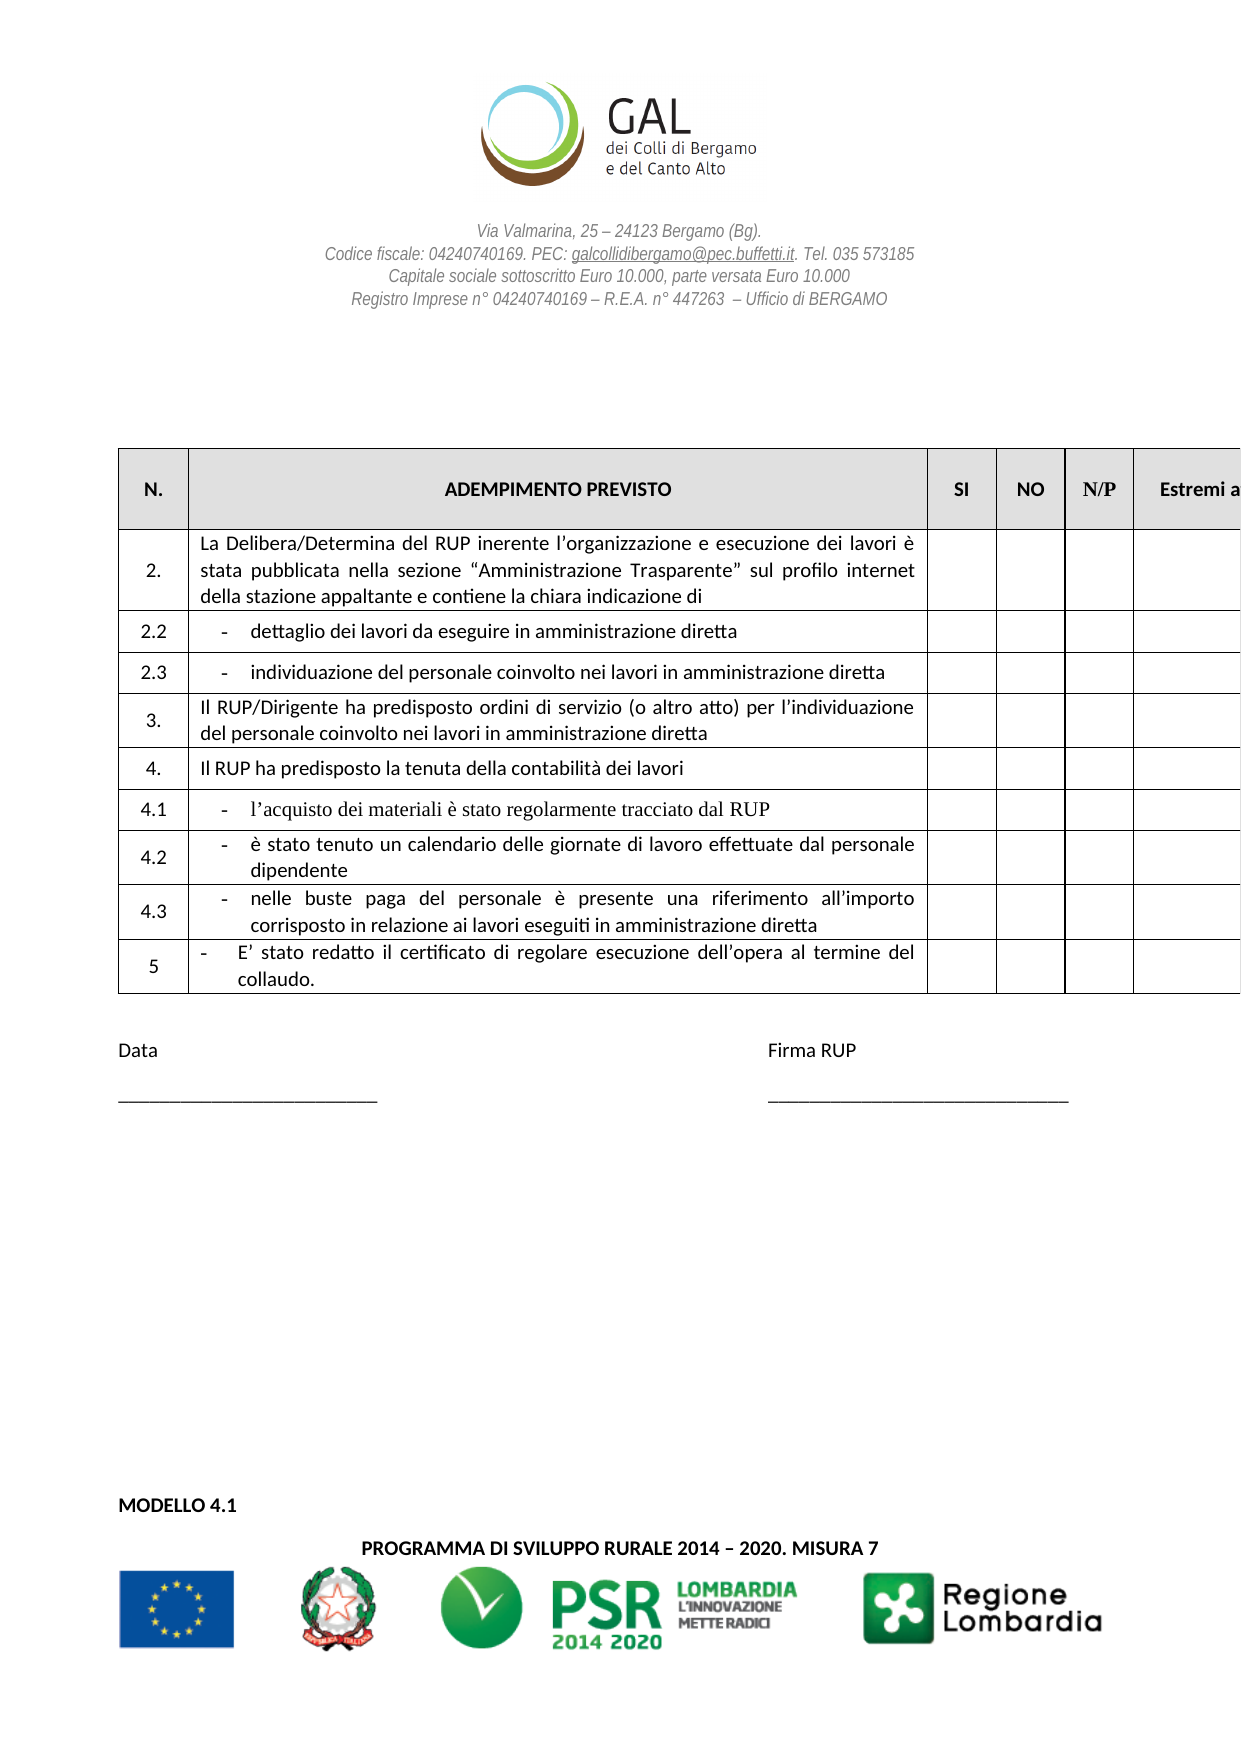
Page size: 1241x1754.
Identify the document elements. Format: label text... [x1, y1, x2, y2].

table_cell [928, 831, 996, 884]
table_cell [1066, 790, 1133, 830]
text MODELLO 4.1 [118, 1492, 1122, 1518]
table_cell [1134, 611, 1240, 652]
table_cell [928, 611, 996, 652]
table_cell [1134, 530, 1240, 610]
picture [118, 1565, 1122, 1663]
table_cell individuazione del personale coinvolto nei lavori in amministrazione diretta [189, 653, 927, 693]
table_cell [1066, 831, 1133, 884]
table_header ADEMPIMENTO PREVISTO [189, 449, 927, 529]
table_cell 4.2 [119, 831, 188, 884]
table_cell [997, 885, 1064, 938]
table_cell [928, 530, 996, 610]
table_cell [928, 885, 996, 938]
table_cell 2.2 [119, 611, 188, 652]
table_cell [1134, 748, 1240, 788]
table_cell 4.3 [119, 885, 188, 938]
table_cell 5 [119, 940, 188, 993]
table_cell [1134, 940, 1240, 993]
table_cell [997, 831, 1064, 884]
text Data Firma RUP [118, 1037, 1122, 1063]
table_header SI [928, 449, 996, 529]
table_cell [997, 694, 1064, 747]
table_cell 3. [119, 694, 188, 747]
table_cell [928, 940, 996, 993]
table_cell [1066, 530, 1133, 610]
picture [473, 73, 767, 202]
table_cell [928, 748, 996, 788]
table_header NO [997, 449, 1064, 529]
table_cell 2.3 [119, 653, 188, 693]
table_cell [1066, 653, 1133, 693]
table_cell [997, 790, 1064, 830]
table_cell l’acquisto dei materiali è stato regolarmente tracciato dal RUP [189, 790, 927, 830]
table_cell [1134, 790, 1240, 830]
table_cell [1134, 694, 1240, 747]
table_cell 4.1 [119, 790, 188, 830]
table_cell [1134, 831, 1240, 884]
table_cell [928, 694, 996, 747]
table_cell [1134, 653, 1240, 693]
table_cell è stato tenuto un calendario delle giornate di lavoro effettuate dal personale dipendente [189, 831, 927, 884]
table_cell [1134, 885, 1240, 938]
table_cell [1066, 940, 1133, 993]
table_cell 2. [119, 530, 188, 610]
table_cell nelle buste paga del personale è presente una riferimento all’importo corrisposto in relazione ai lavori eseguiti in amministrazione diretta [189, 885, 927, 938]
table_cell [1066, 885, 1133, 938]
table_cell La Delibera/Determina del RUP inerente l’organizzazione e esecuzione dei lavori è stata pubblicata nella sezione “Amministrazione Trasparente” sul profilo internet della stazione appaltante e contiene la chiara indicazione di [189, 530, 927, 610]
table_cell [1066, 694, 1133, 747]
table_cell [1066, 611, 1133, 652]
table_cell E’ stato redatto il certificato di regolare esecuzione dell’opera al termine del collaudo. [189, 940, 927, 993]
table_cell [997, 940, 1064, 993]
table_cell [1066, 748, 1133, 788]
text PROGRAMMA DI SVILUPPO RURALE 2014 – 2020. MISURA 7 [118, 1536, 1122, 1561]
table_cell [997, 611, 1064, 652]
table_cell [928, 790, 996, 830]
table_header Estremi atti [1134, 449, 1240, 529]
table_header N. [119, 449, 188, 529]
table_cell Il RUP ha predisposto la tenuta della contabilità dei lavori [189, 748, 927, 788]
text _________________________ _____________________________ [118, 1081, 1122, 1106]
table_cell Il RUP/Dirigente ha predisposto ordini di servizio (o altro atto) per l’individuazione del personale coinvolto nei lavori in amministrazione diretta [189, 694, 927, 747]
table_cell [997, 748, 1064, 788]
table_header N/P [1066, 449, 1133, 529]
table_cell [997, 530, 1064, 610]
table_cell 4. [119, 748, 188, 788]
table_cell dettaglio dei lavori da eseguire in amministrazione diretta [189, 611, 927, 652]
table_cell [928, 653, 996, 693]
table_cell [997, 653, 1064, 693]
